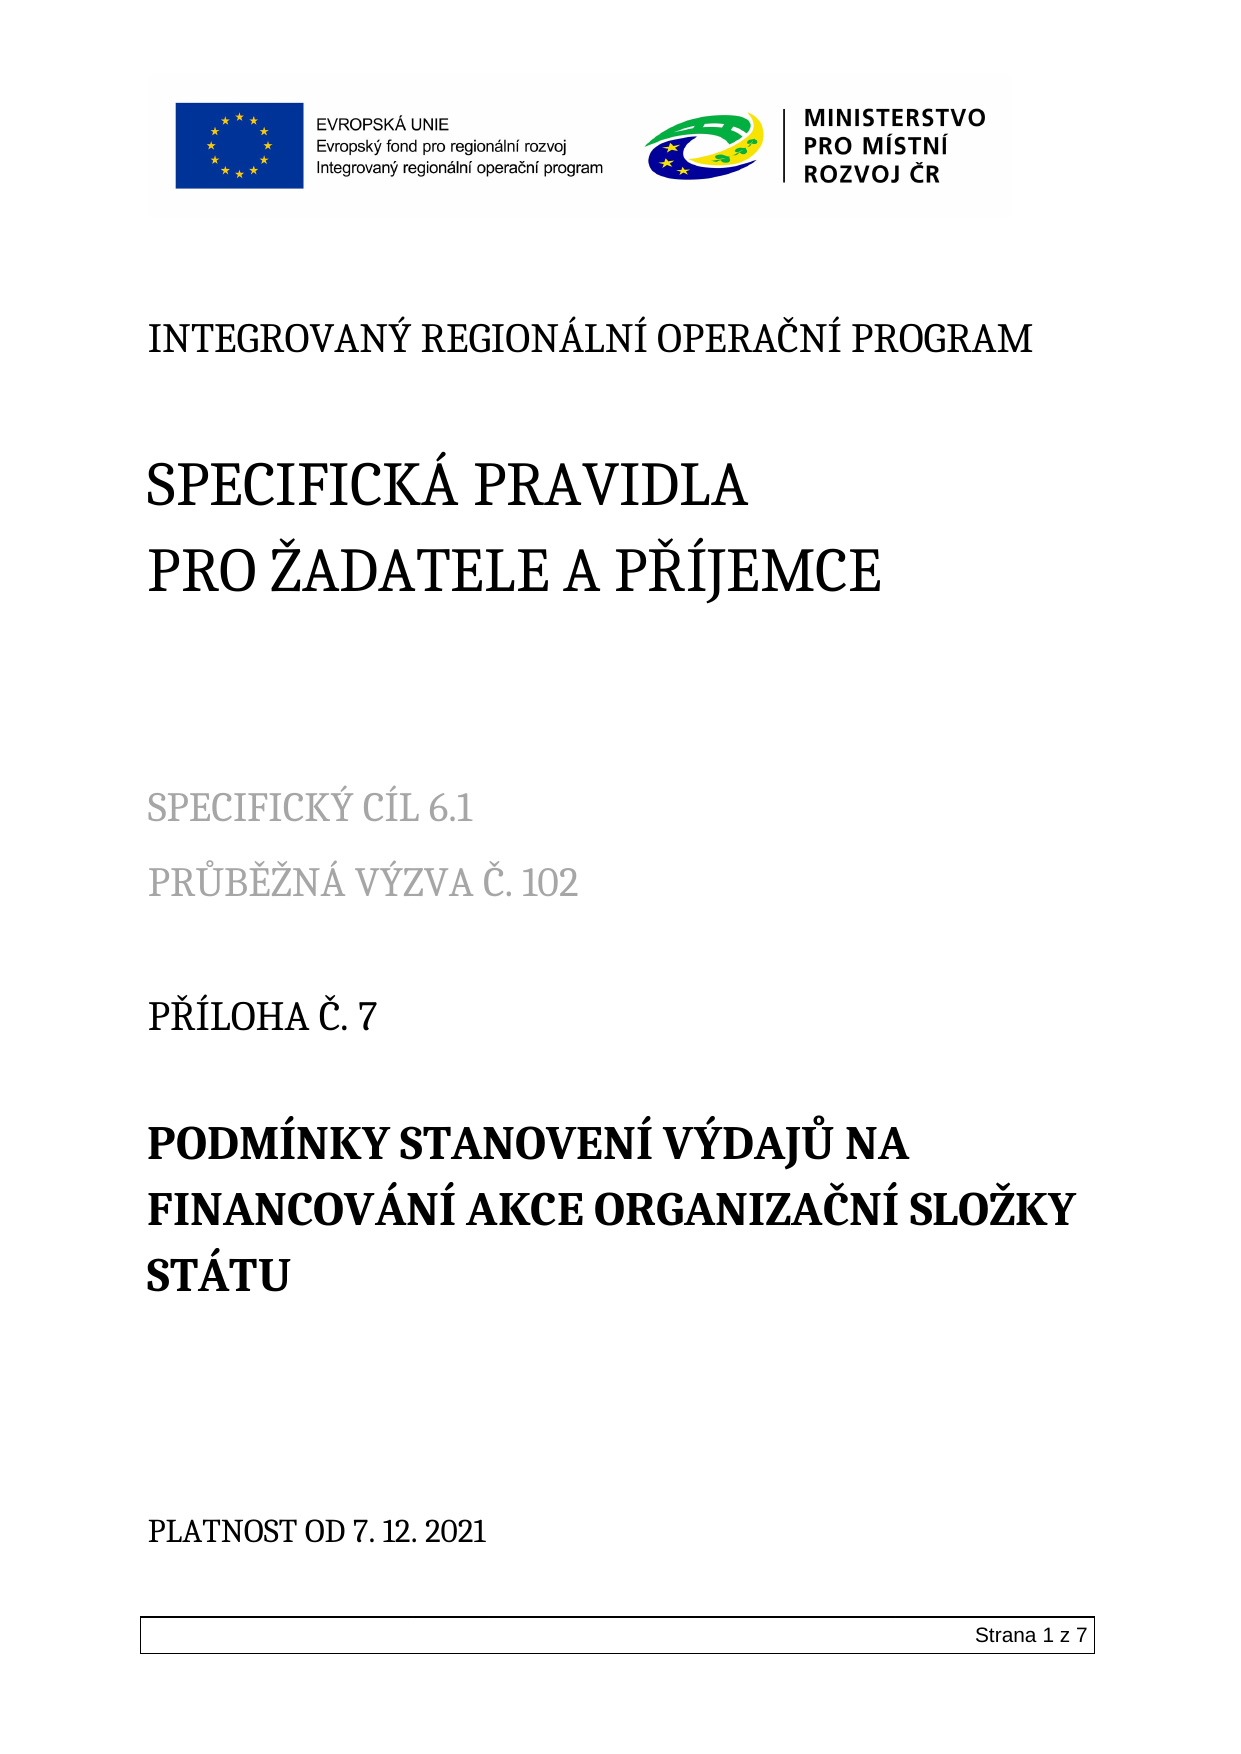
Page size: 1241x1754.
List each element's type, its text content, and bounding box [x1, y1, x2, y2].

text SPECIFICKÝ CÍL 6.1 [148, 783, 1092, 831]
text pLATNOST OD 7. 12. 2021 [148, 1512, 1092, 1551]
text INTEGROVANÝ REGIONÁLNÍ OPERAČNÍ PROGRAM [148, 315, 1092, 363]
text PRO ŽADATELE A PŘÍJEMCE [148, 535, 1092, 607]
text Podmínky stanovení výdajů na financování akce organizační složky státu [148, 1116, 1092, 1303]
picture [147, 73, 1013, 217]
text průběžná výzva č. 102 [148, 859, 1092, 907]
text SPECIFICKÁ PRAVIDLA [148, 449, 1092, 521]
text PŘÍLOHA Č. 7 [148, 993, 1092, 1041]
